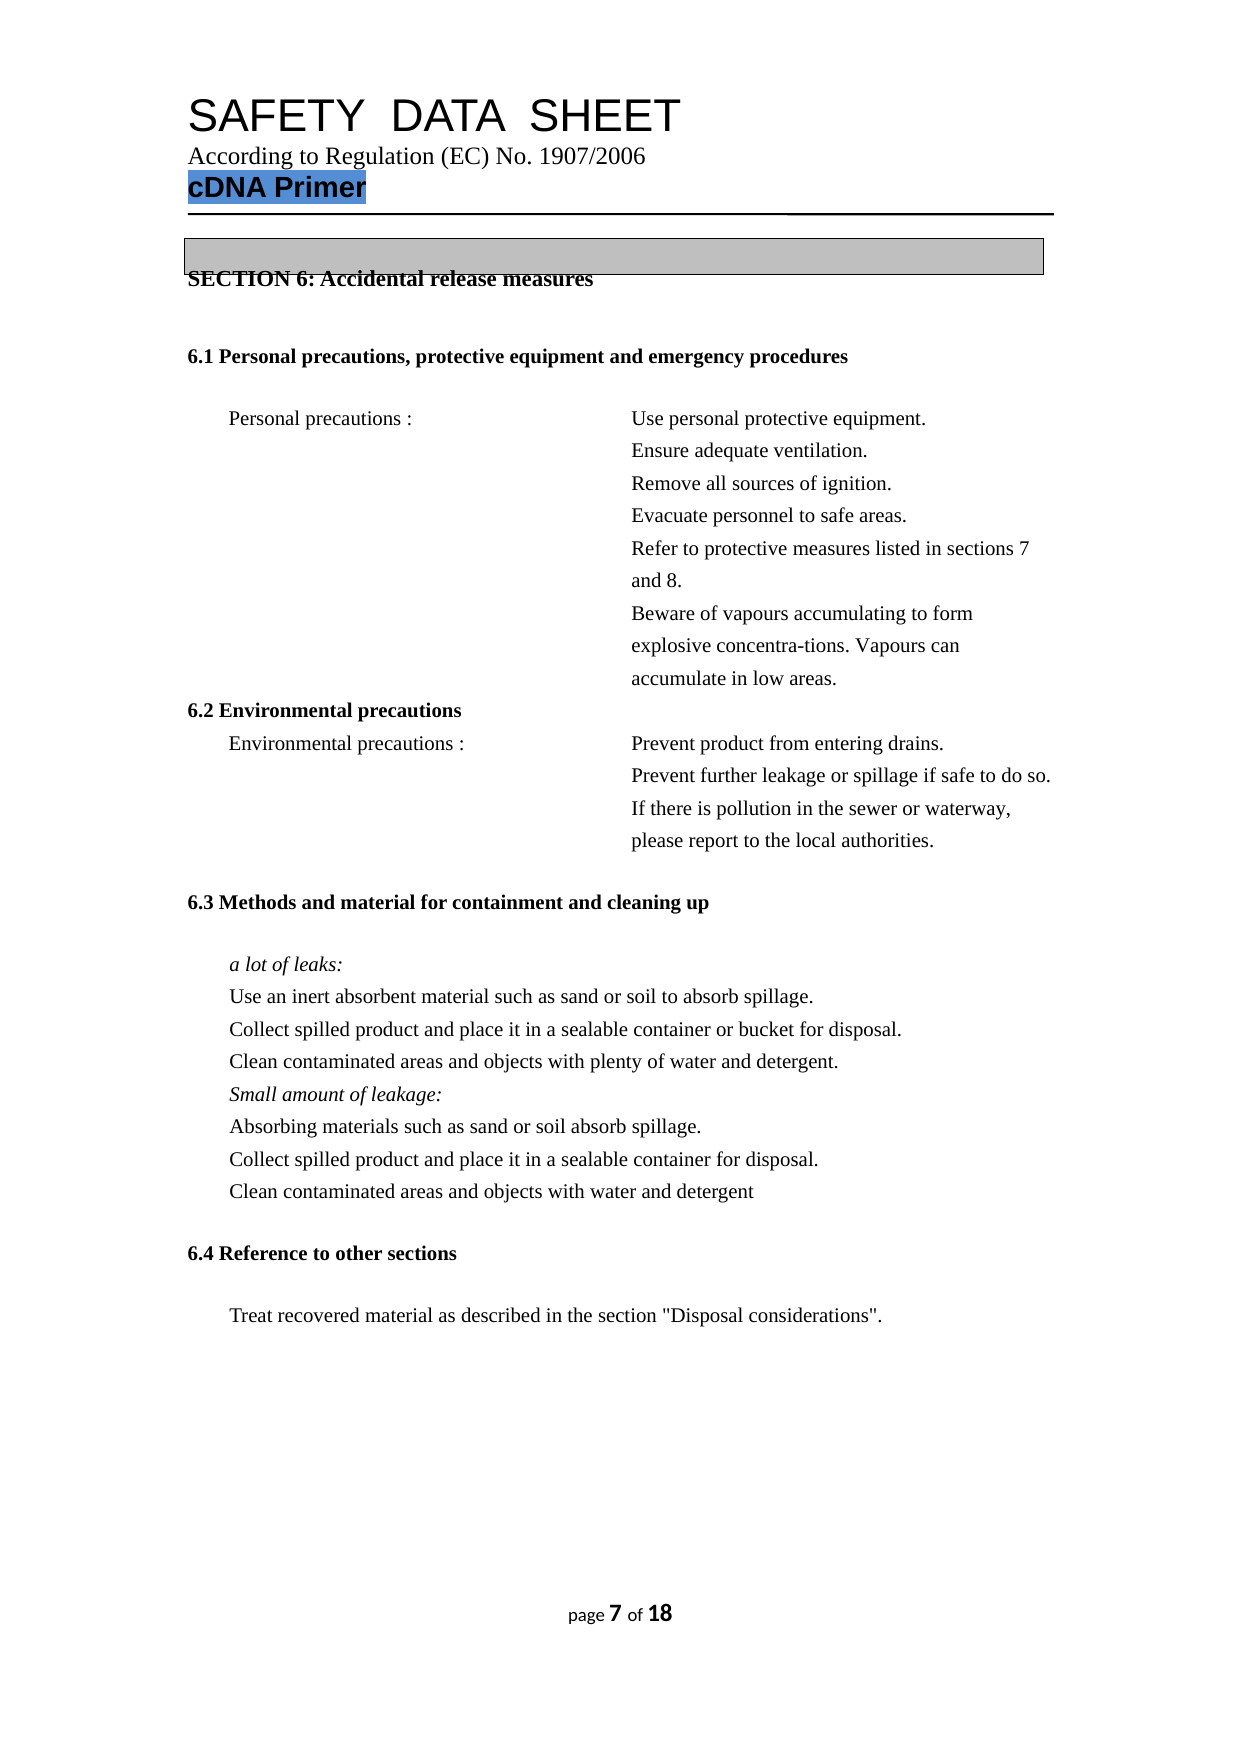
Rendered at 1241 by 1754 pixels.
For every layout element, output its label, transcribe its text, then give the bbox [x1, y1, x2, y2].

text Collect spilled product and place it in a sealable container or bucket for disposal. [187, 1012, 1053, 1045]
text Absorbing materials such as sand or soil absorb spillage. [187, 1110, 1053, 1142]
table_header Environmental precautions : [217, 727, 620, 857]
text Clean contaminated areas and objects with plenty of water and detergent. [187, 1045, 1053, 1077]
text SECTION 6: Accidental release measures [187, 262, 1053, 294]
text Use an inert absorbent material such as sand or soil to absorb spillage. [187, 980, 1053, 1012]
table_header Personal precautions : [217, 402, 620, 694]
text a lot of leaks: [187, 947, 1053, 980]
text 6.2 Environmental precautions [187, 694, 1053, 727]
text 6.3 Methods and material for containment and cleaning up [187, 886, 1053, 918]
text 6.4 Reference to other sections [187, 1237, 1053, 1269]
text Collect spilled product and place it in a sealable container for disposal. [187, 1142, 1053, 1175]
text Clean contaminated areas and objects with water and detergent [187, 1175, 1053, 1207]
table_header Use personal protective equipment. Ensure adequate ventilation. Remove all sources of ignition. Evacuate personnel to safe areas. Refer to protective measures listed in sections 7 and 8. Beware of vapours accumulating to form explosive concentra-tions. Vapours can accumulate in low areas. [620, 402, 1064, 694]
table_header Prevent product from entering drains. Prevent further leakage or spillage if safe to do so. If there is pollution in the sewer or waterway, please report to the local authorities. [620, 727, 1064, 857]
text Small amount of leakage: [187, 1077, 1053, 1110]
text 6.1 Personal precautions, protective equipment and emergency procedures [187, 340, 1053, 372]
text Treat recovered material as described in the section "Disposal considerations". [187, 1298, 1053, 1331]
